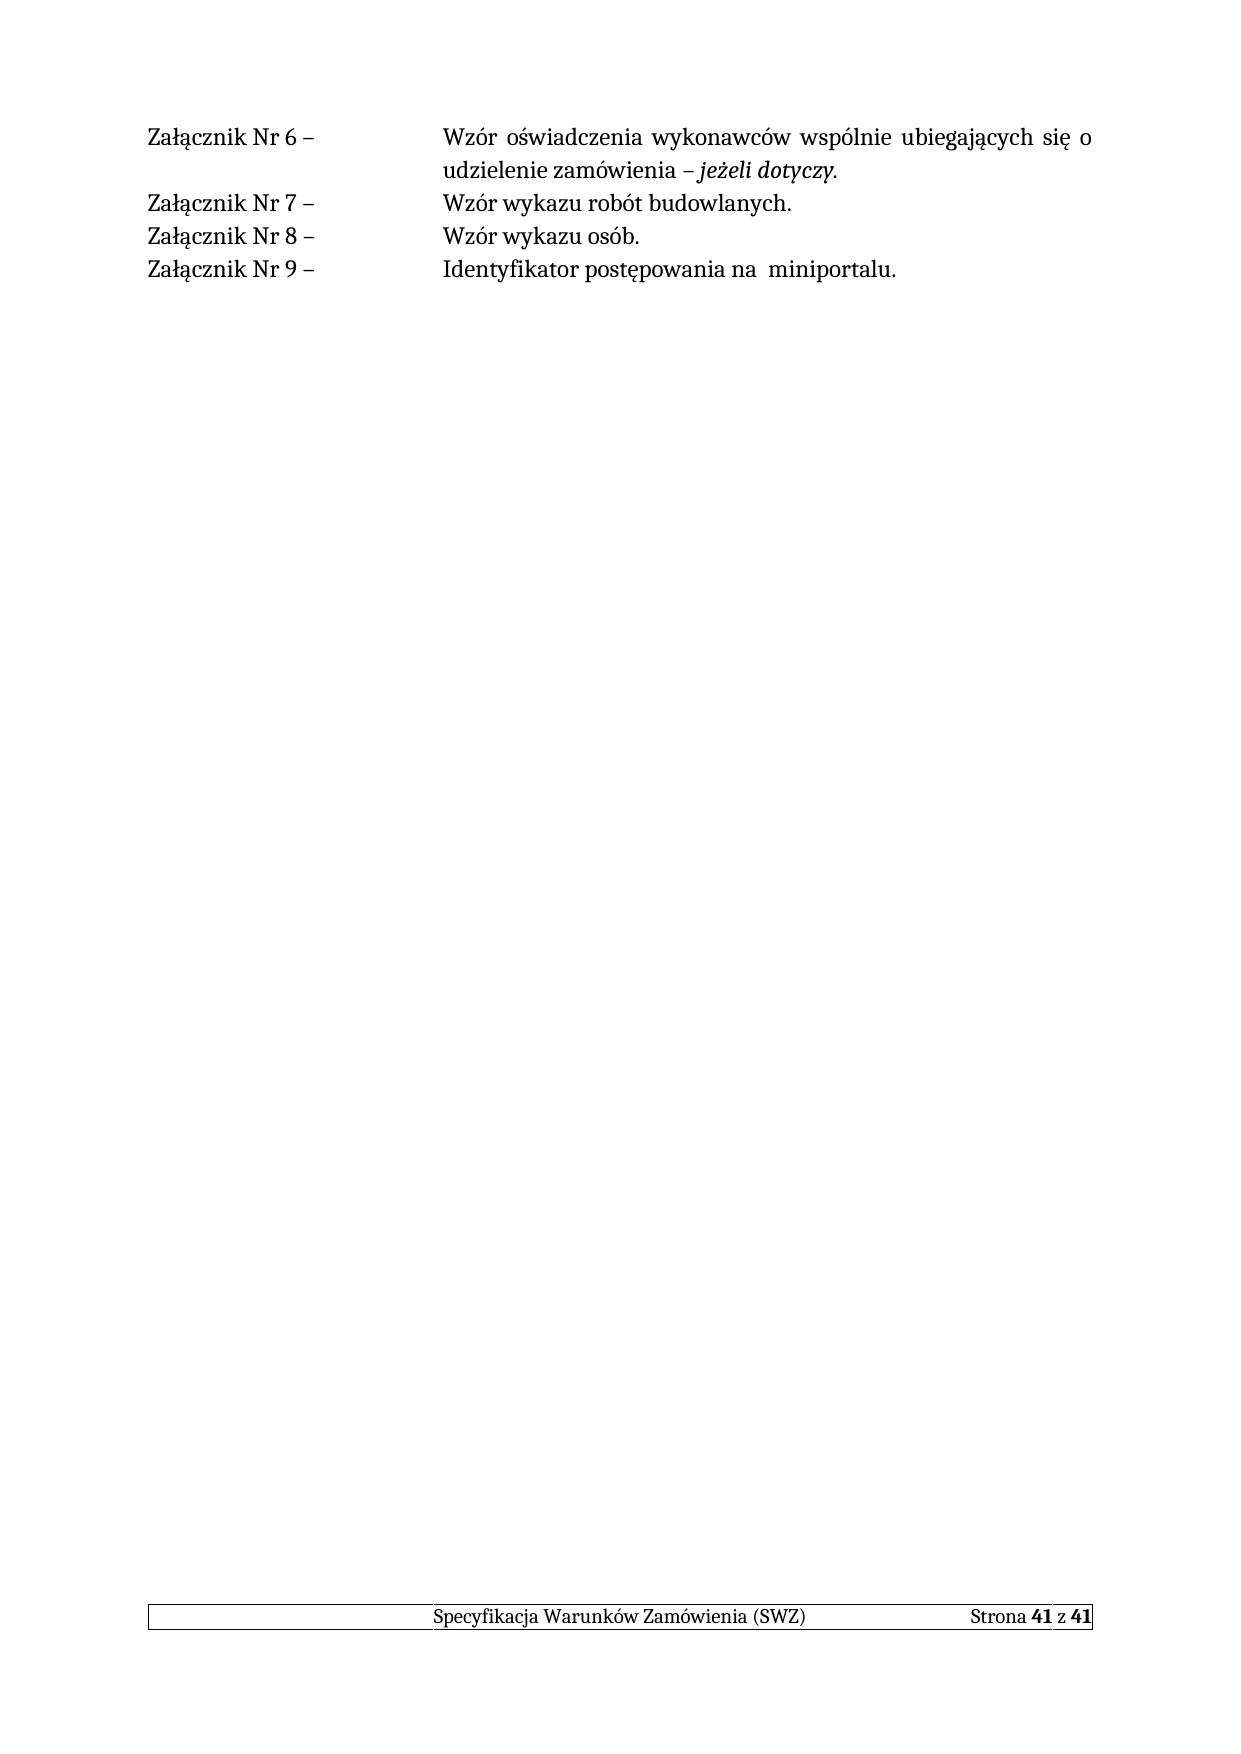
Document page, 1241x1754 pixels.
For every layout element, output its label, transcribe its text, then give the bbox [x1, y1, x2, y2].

text Załącznik Nr 8 – Wzór wykazu osób. [148, 222, 1093, 251]
text Załącznik Nr 9 – Identyfikator postępowania na miniportalu. [148, 255, 1093, 284]
text Załącznik Nr 6 – Wzór oświadczenia wykonawców wspólnie ubiegających się o udzielenie zamówienia – jeżeli dotyczy. [148, 123, 1093, 184]
text Załącznik Nr 7 – Wzór wykazu robót budowlanych. [148, 189, 1093, 218]
